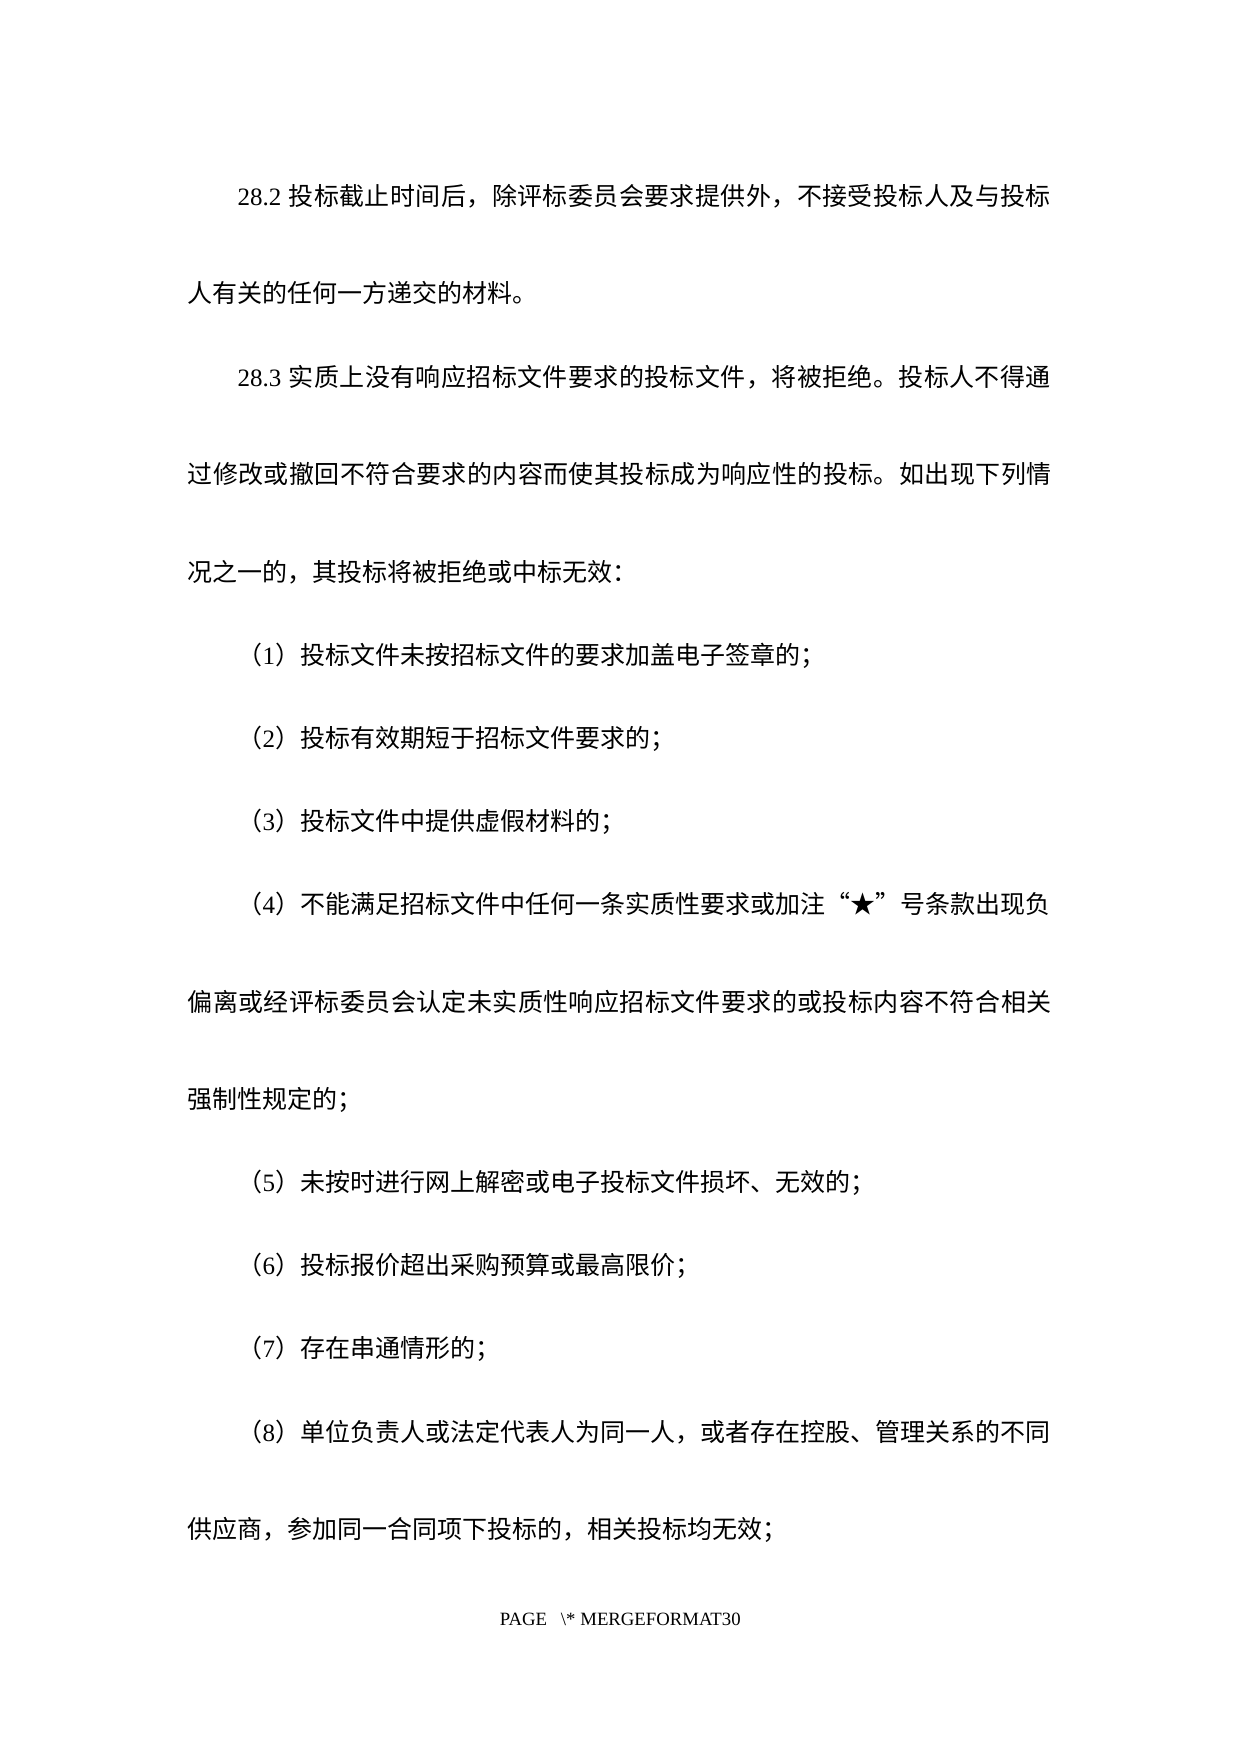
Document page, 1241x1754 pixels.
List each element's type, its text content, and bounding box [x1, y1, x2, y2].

text （2）投标有效期短于招标文件要求的； [187, 704, 1053, 769]
text 28.2 投标截止时间后，除评标委员会要求提供外，不接受投标人及与投标人有关的任何一方递交的材料。 [187, 162, 1053, 324]
text （7）存在串通情形的； [187, 1314, 1053, 1379]
text （5）未按时进行网上解密或电子投标文件损坏、无效的； [187, 1148, 1053, 1213]
text （1）投标文件未按招标文件的要求加盖电子签章的； [187, 621, 1053, 686]
text （8）单位负责人或法定代表人为同一人，或者存在控股、管理关系的不同供应商，参加同一合同项下投标的，相关投标均无效； [187, 1398, 1053, 1560]
text （4）不能满足招标文件中任何一条实质性要求或加注“★”号条款出现负偏离或经评标委员会认定未实质性响应招标文件要求的或投标内容不符合相关强制性规定的； [187, 870, 1053, 1130]
text （6）投标报价超出采购预算或最高限价； [187, 1231, 1053, 1296]
text 28.3 实质上没有响应招标文件要求的投标文件，将被拒绝。投标人不得通过修改或撤回不符合要求的内容而使其投标成为响应性的投标。如出现下列情况之一的，其投标将被拒绝或中标无效： [187, 343, 1053, 603]
text （3）投标文件中提供虚假材料的； [187, 787, 1053, 852]
